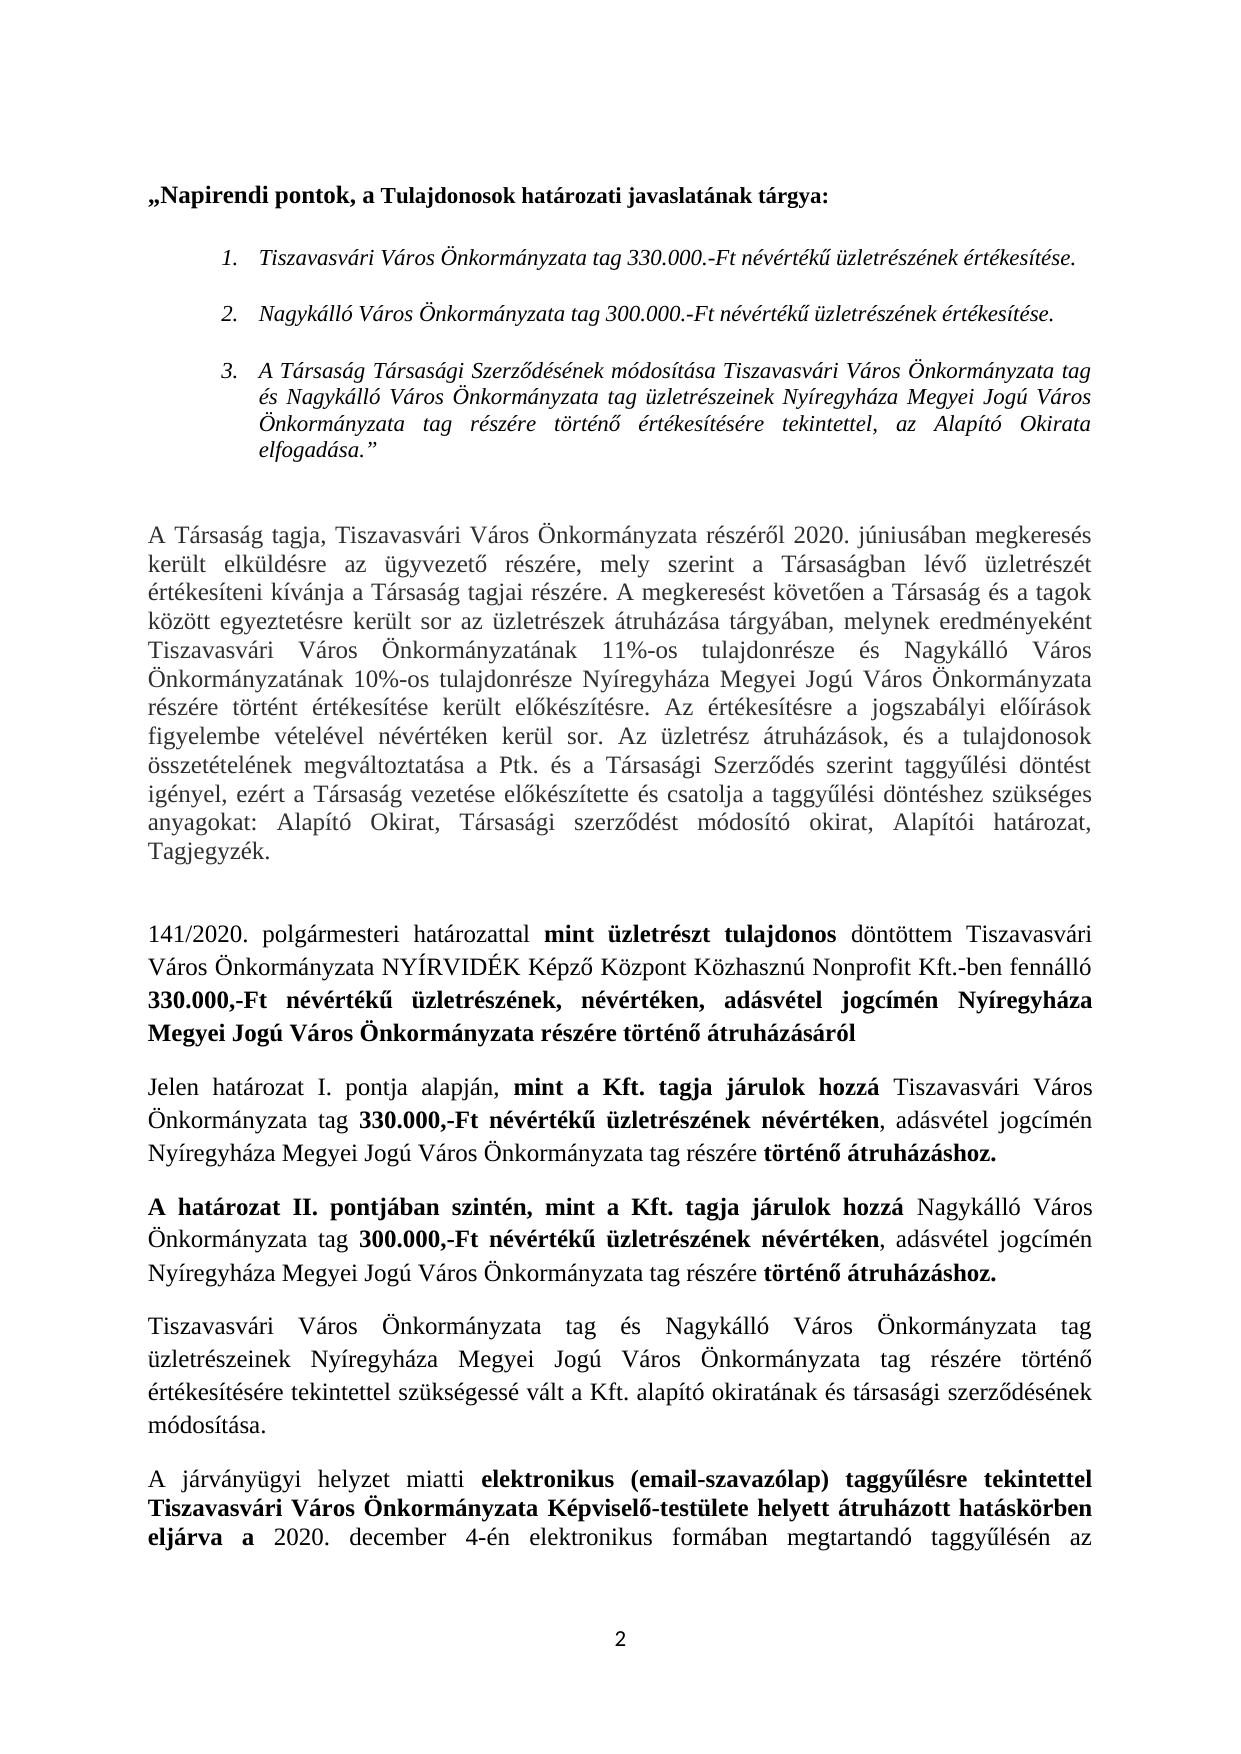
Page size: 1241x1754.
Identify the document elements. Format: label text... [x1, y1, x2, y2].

text 141/2020. polgármesteri határozattal mint üzletrészt tulajdonos döntöttem Tiszavasvári Város Önkormányzata NYÍRVIDÉK Képző Központ Közhasznú Nonprofit Kft.-ben fennálló 330.000,-Ft névértékű üzletrészének, névértéken, adásvétel jogcímén Nyíregyháza Megyei Jogú Város Önkormányzata részére történő átruházásáról [148, 919, 1093, 1047]
text „Napirendi pontok, a Tulajdonosok határozati javaslatának tárgya: [148, 181, 1093, 209]
text A határozat II. pontjában szintén, mint a Kft. tagja járulok hozzá Nagykálló Város Önkormányzata tag 300.000,-Ft névértékű üzletrészének névértéken, adásvétel jogcímén Nyíregyháza Megyei Jogú Város Önkormányzata tag részére történő átruházáshoz. [148, 1192, 1093, 1286]
text Jelen határozat I. pontja alapján, mint a Kft. tagja járulok hozzá Tiszavasvári Város Önkormányzata tag 330.000,-Ft névértékű üzletrészének névértéken, adásvétel jogcímén Nyíregyháza Megyei Jogú Város Önkormányzata tag részére történő átruházáshoz. [148, 1072, 1093, 1166]
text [148, 1464, 1093, 1551]
text A Társaság tagja, Tiszavasvári Város Önkormányzata részéről 2020. júniusában megkeresés került elküldésre az ügyvezető részére, mely szerint a Társaságban lévő üzletrészét értékesíteni kívánja a Társaság tagjai részére. A megkeresést követően a Társaság és a tagok között egyeztetésre került sor az üzletrészek átruházása tárgyában, melynek eredményeként Tiszavasvári Város Önkormányzatának 11%-os tulajdonrésze és Nagykálló Város Önkormányzatának 10%-os tulajdonrésze Nyíregyháza Megyei Jogú Város Önkormányzata részére történt értékesítése került előkészítésre. Az értékesítésre a jogszabályi előírások figyelembe vételével névértéken kerül sor. Az üzletrész átruházások, és a tulajdonosok összetételének megváltoztatása a Ptk. és a Társasági Szerződés szerint taggyűlési döntést igényel, ezért a Társaság vezetése előkészítette és csatolja a taggyűlési döntéshez szükséges anyagokat: Alapító Okirat, Társasági szerződést módosító okirat, Alapítói határozat, Tagjegyzék. [148, 520, 1093, 865]
list Nagykálló Város Önkormányzata tag 300.000.-Ft névértékű üzletrészének értékesítése. [221, 300, 1093, 327]
list A Társaság Társasági Szerződésének módosítása Tiszavasvári Város Önkormányzata tag és Nagykálló Város Önkormányzata tag üzletrészeinek Nyíregyháza Megyei Jogú Város Önkormányzata tag részére történő értékesítésére tekintettel, az Alapító Okirata elfogadása.” [221, 357, 1093, 462]
list Tiszavasvári Város Önkormányzata tag 330.000.-Ft névértékű üzletrészének értékesítése. [221, 244, 1093, 270]
text Tiszavasvári Város Önkormányzata tag és Nagykálló Város Önkormányzata tag üzletrészeinek Nyíregyháza Megyei Jogú Város Önkormányzata tag részére történő értékesítésére tekintettel szükségessé vált a Kft. alapító okiratának és társasági szerződésének módosítása. [148, 1311, 1093, 1439]
